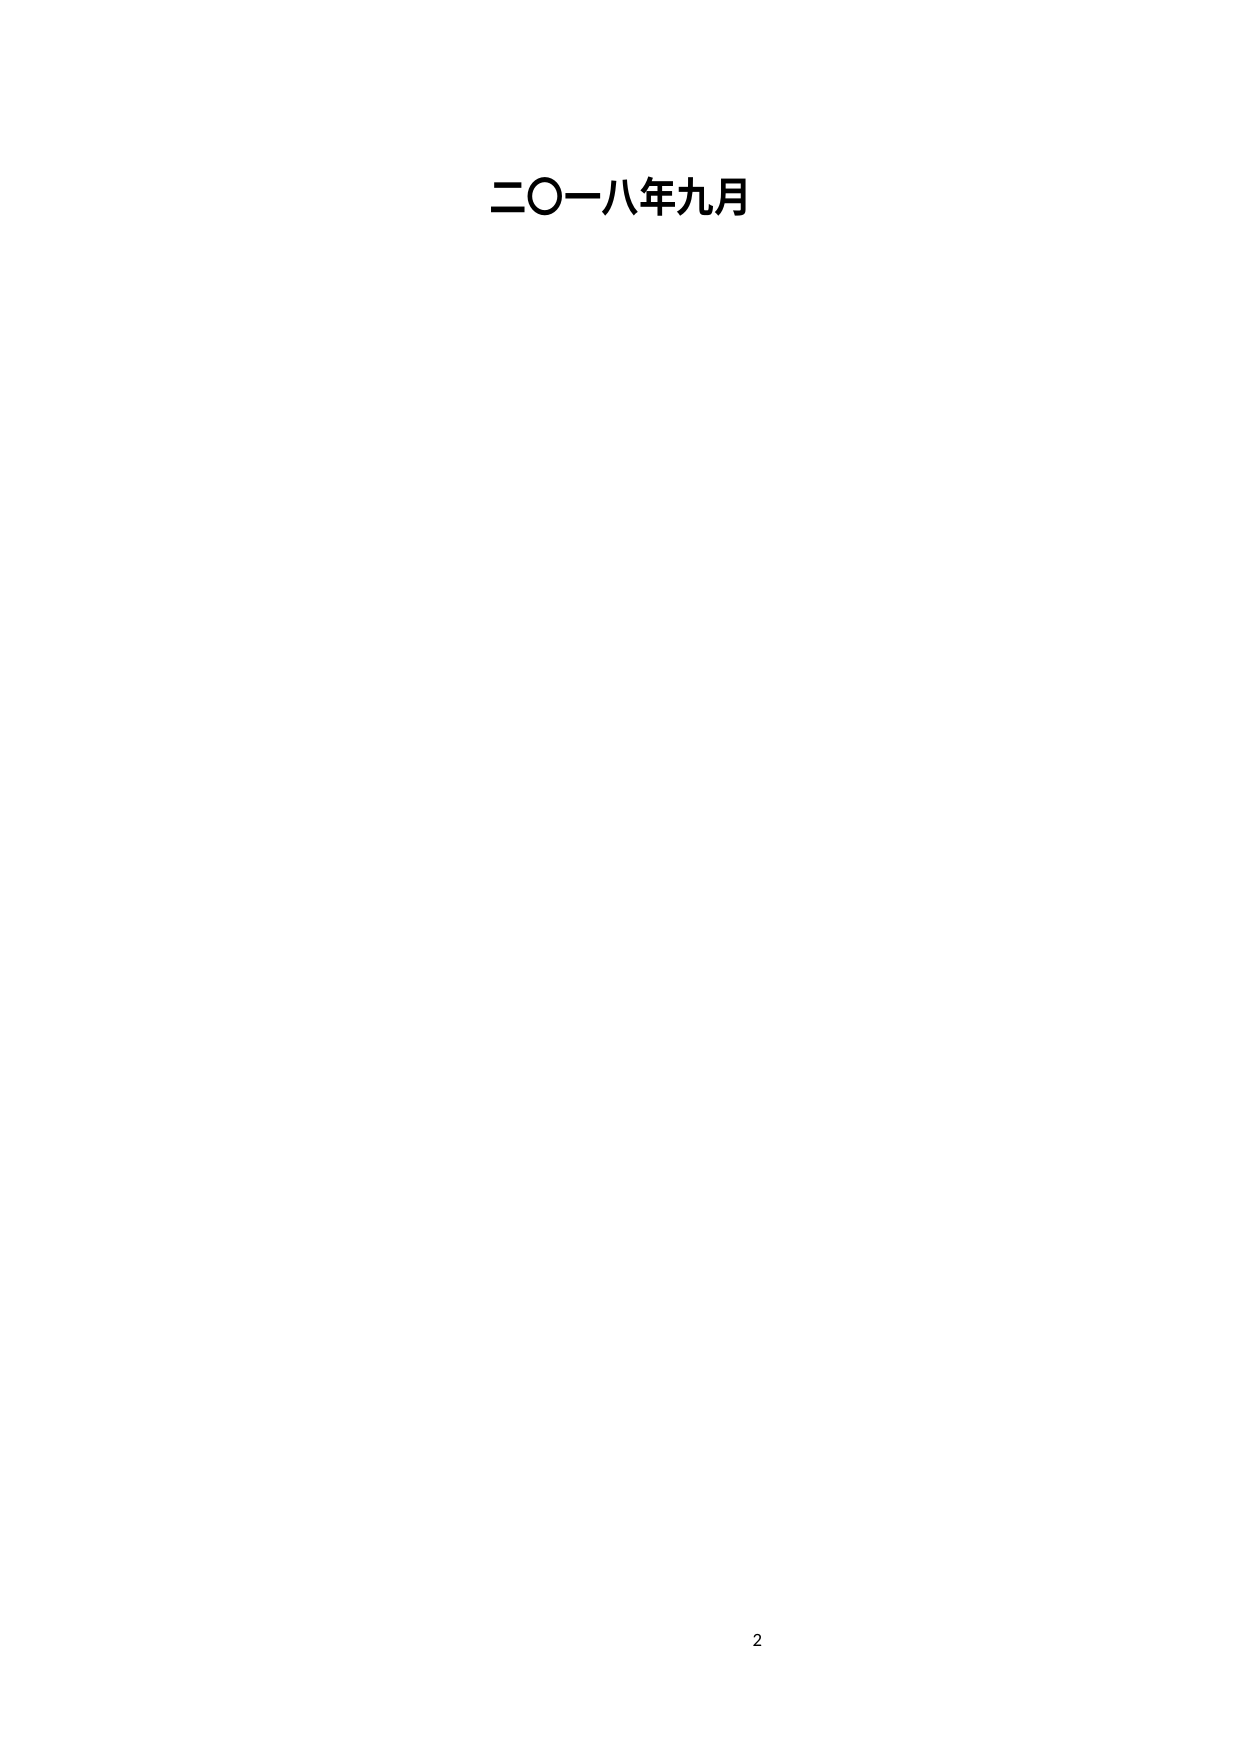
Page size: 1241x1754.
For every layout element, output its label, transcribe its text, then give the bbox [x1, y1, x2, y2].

text 二〇一八年九月 [187, 162, 1053, 227]
